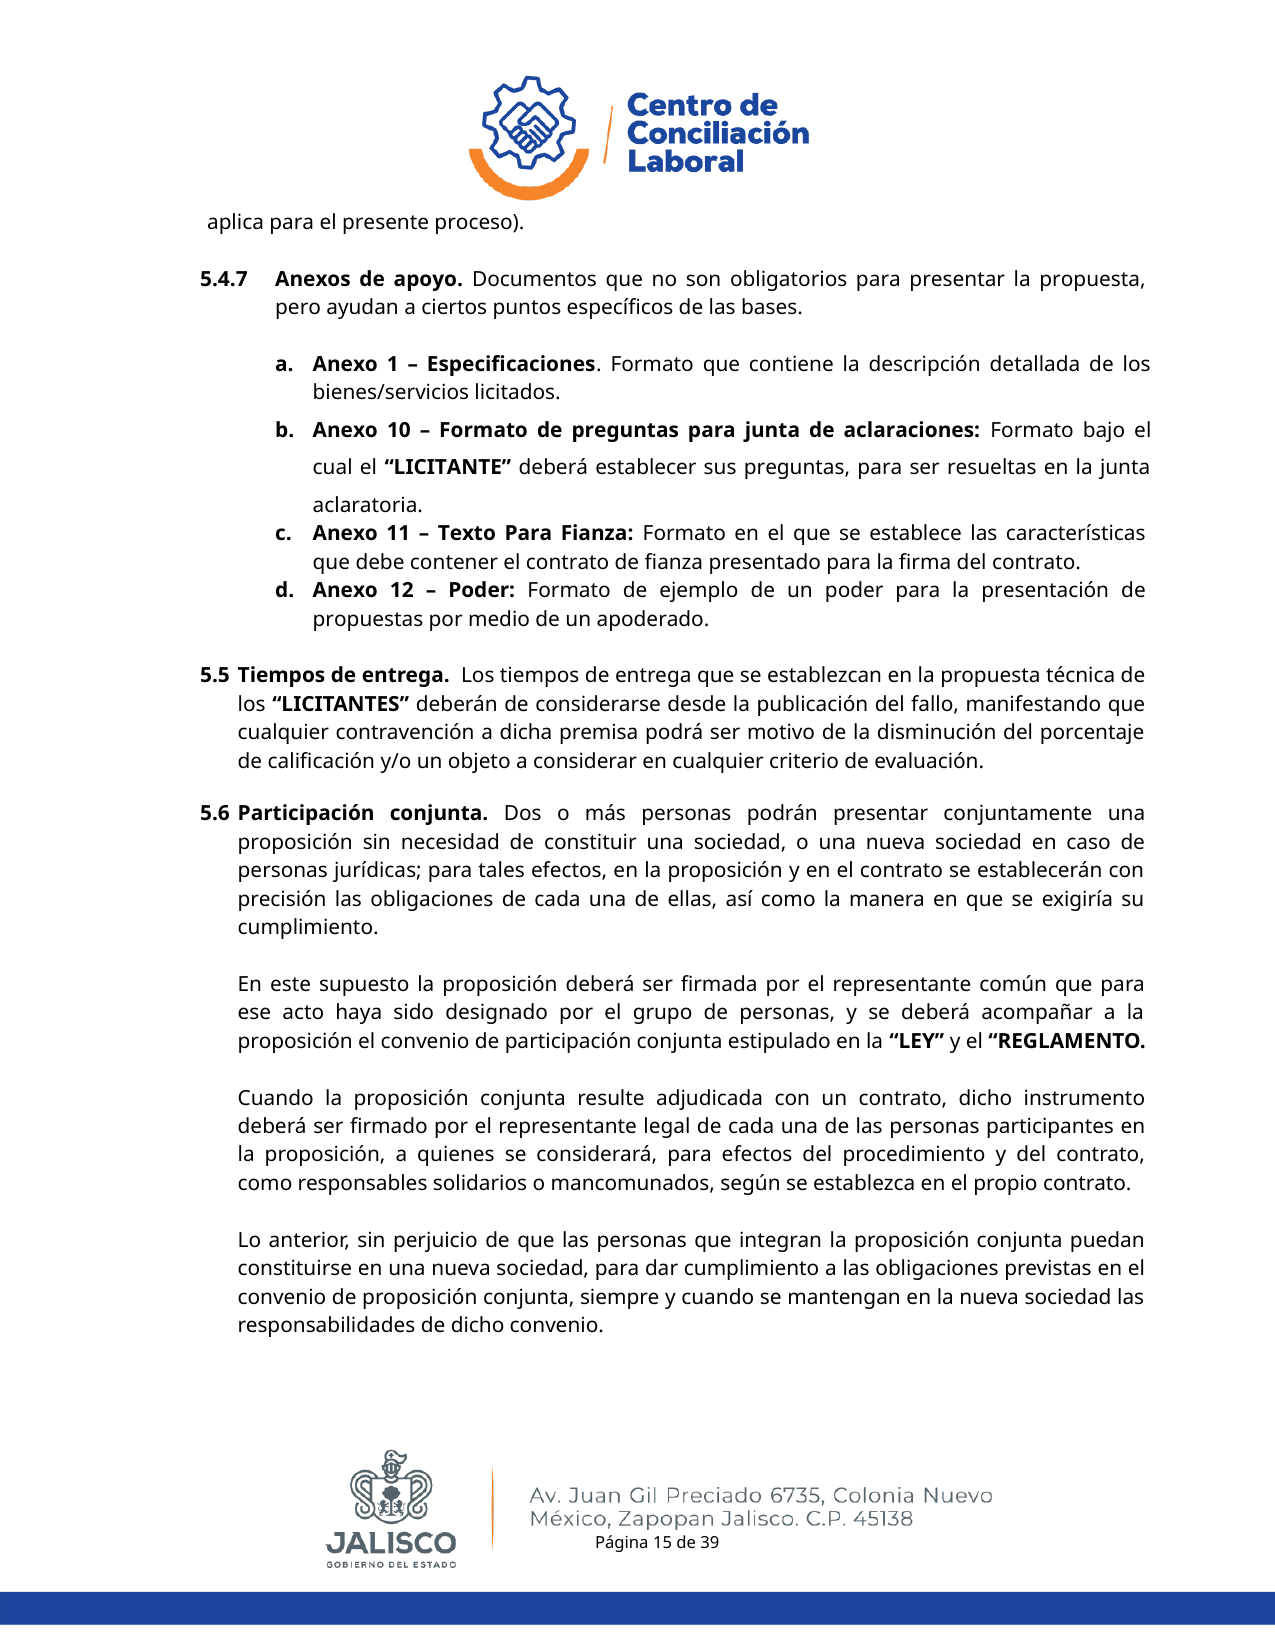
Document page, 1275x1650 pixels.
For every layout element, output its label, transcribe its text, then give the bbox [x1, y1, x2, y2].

subtitle Tiempos de entrega. Los tiempos de entrega que se establezcan en la propuesta técnica de los “LICITANTES” deberán de considerarse desde la publicación del fallo, manifestando que cualquier contravención a dicha premisa podrá ser motivo de la disminución del porcentaje de calificación y/o un objeto a considerar en cualquier criterio de evaluación. [200, 661, 1146, 774]
subtitle Cuando la proposición conjunta resulte adjudicada con un contrato, dicho instrumento deberá ser firmado por el representante legal de cada una de las personas participantes en la proposición, a quienes se considerará, para efectos del procedimiento y del contrato, como responsables solidarios o mancomunados, según se establezca en el propio contrato. [237, 1083, 1146, 1196]
subtitle Lo anterior, sin perjuicio de que las personas que integran la proposición conjunta puedan constituirse en una nueva sociedad, para dar cumplimiento a las obligaciones previstas en el convenio de proposición conjunta, siempre y cuando se mantengan en la nueva sociedad las responsabilidades de dicho convenio. [237, 1225, 1146, 1339]
subtitle Participación conjunta. Dos o más personas podrán presentar conjuntamente una proposición sin necesidad de constituir una sociedad, o una nueva sociedad en caso de personas jurídicas; para tales efectos, en la proposición y en el contrato se establecerán con precisión las obligaciones de cada una de ellas, así como la manera en que se exigiría su cumplimiento. [200, 798, 1146, 941]
subtitle Anexos de apoyo. Documentos que no son obligatorios para presentar la propuesta, pero ayudan a ciertos puntos específicos de las bases. [200, 264, 1146, 321]
subtitle En este supuesto la proposición deberá ser firmada por el representante común que para ese acto haya sido designado por el grupo de personas, y se deberá acompañar a la proposición el convenio de participación conjunta estipulado en la “LEY” y el “REGLAMENTO. [237, 969, 1146, 1054]
picture [0, 3, 1275, 1650]
list Anexo 12 – Poder: Formato de ejemplo de un poder para la presentación de propuestas por medio de un apoderado. [275, 575, 1146, 632]
list Anexo 1 – Especificaciones. Formato que contiene la descripción detallada de los bienes/servicios licitados. [275, 349, 1152, 406]
list Anexo 11 – Texto Para Fianza: Formato en el que se establece las características que debe contener el contrato de fianza presentado para la firma del contrato. [275, 518, 1146, 575]
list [169, 207, 1146, 235]
list Anexo 10 – Formato de preguntas para junta de aclaraciones: Formato bajo el cual el “LICITANTE” deberá establecer sus preguntas, para ser resueltas en la junta aclaratoria. [275, 406, 1152, 518]
